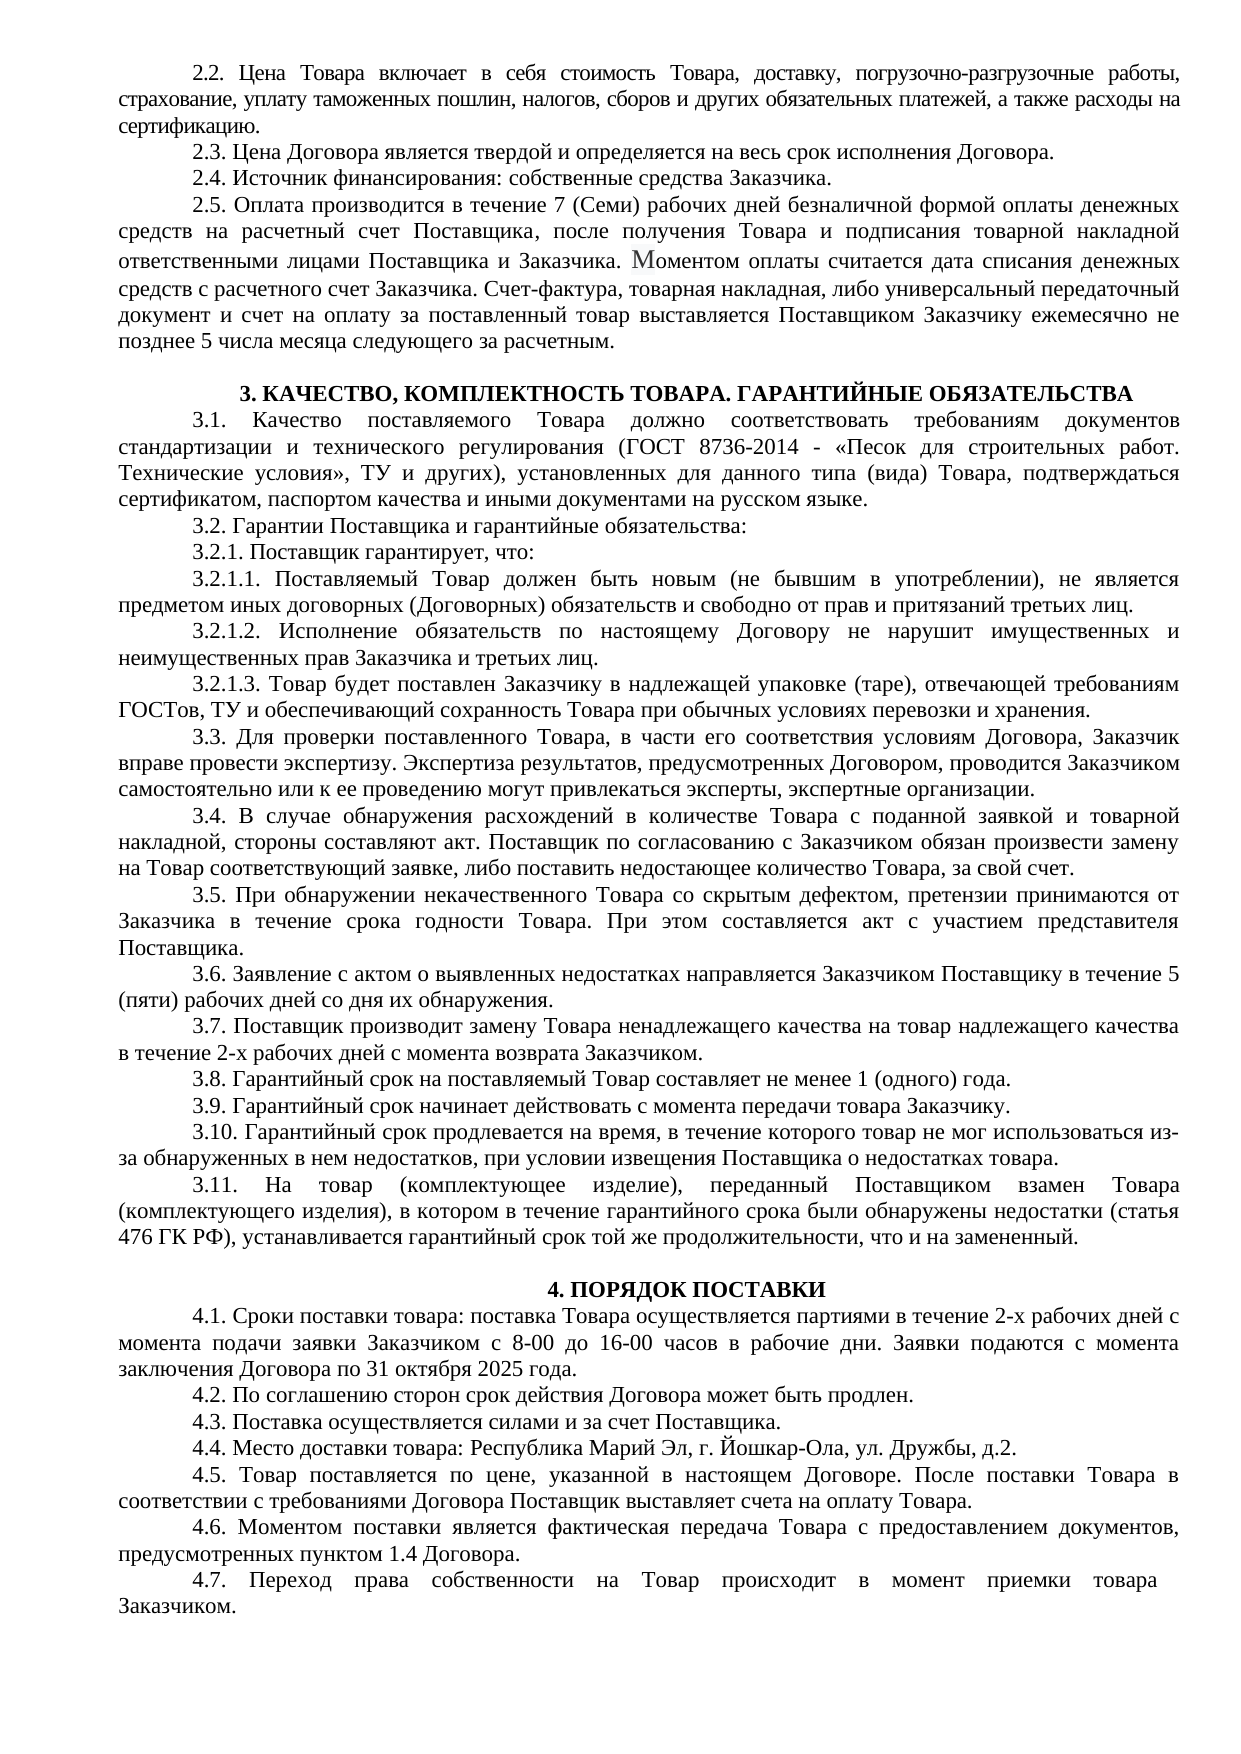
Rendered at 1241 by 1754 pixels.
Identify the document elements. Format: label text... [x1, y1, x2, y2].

text 4.1. Сроки поставки товара: поставка Товара осуществляется партиями в течение 2-х рабочих дней с момента подачи заявки Заказчиком с 8-00 до 16-00 часов в рабочие дни. Заявки подаются с момента заключения Договора по 31 октября 2025 года. [118, 1302, 1181, 1382]
text 4. ПОРЯДОК ПОСТАВКИ [192, 1276, 1181, 1302]
text 3.3. Для проверки поставленного Товара, в части его соответствия условиям Договора, Заказчик вправе провести экспертизу. Экспертиза результатов, предусмотренных Договором, проводится Заказчиком самостоятельно или к ее проведению могут привлекаться эксперты, экспертные организации. [118, 723, 1181, 802]
text 3.10. Гарантийный срок продлевается на время, в течение которого товар не мог использоваться из-за обнаруженных в нем недостатков, при условии извещения Поставщика о недостатках товара. [118, 1118, 1181, 1171]
text 4.5. Товар поставляется по цене, указанной в настоящем Договоре. После поставки Товара в соответствии с требованиями Договора Поставщик выставляет счета на оплату Товара. [118, 1461, 1181, 1513]
text 2.2. Цена Товара включает в себя стоимость Товара, доставку, погрузочно-разгрузочные работы, страхование, уплату таможенных пошлин, налогов, сборов и других обязательных платежей, а также расходы на сертификацию. [118, 59, 1181, 138]
text 4.7. Переход права собственности на Товар происходит в момент приемки товара Заказчиком. [118, 1566, 1181, 1619]
text 4.3. Поставка осуществляется силами и за счет Поставщика. [118, 1408, 1181, 1434]
text 3.11. На товар (комплектующее изделие), переданный Поставщиком взамен Товара (комплектующего изделия), в котором в течение гарантийного срока были обнаружены недостатки (статья 476 ГК РФ), устанавливается гарантийный срок той же продолжительности, что и на замененный. [118, 1171, 1181, 1250]
text 2.3. Цена Договора является твердой и определяется на весь срок исполнения Договора. [118, 138, 1181, 164]
text 4.2. По соглашению сторон срок действия Договора может быть продлен. [118, 1382, 1181, 1408]
text 3.2.1. Поставщик гарантирует, что: [118, 538, 1181, 564]
text 4.6. Моментом поставки является фактическая передача Товара с предоставлением документов, предусмотренных пунктом 1.4 Договора. [118, 1513, 1181, 1566]
text 3.8. Гарантийный срок на поставляемый Товар составляет не менее 1 (одного) года. [118, 1065, 1181, 1092]
text 3.1. Качество поставляемого Товара должно соответствовать требованиям документов стандартизации и технического регулирования (ГОСТ 8736-2014 - «Песок для строительных работ. Технические условия», ТУ и других), установленных для данного типа (вида) Товара, подтверждаться сертификатом, паспортом качества и иными документами на русском языке. [118, 406, 1181, 512]
text 3.2.1.3. Товар будет поставлен Заказчику в надлежащей упаковке (таре), отвечающей требованиям ГОСТов, ТУ и обеспечивающий сохранность Товара при обычных условиях перевозки и хранения. [118, 670, 1181, 723]
text 2.5. Оплата производится в течение 7 (Семи) рабочих дней безналичной формой оплаты денежных средств на расчетный счет Поставщика, после получения Товара и подписания товарной накладной ответственными лицами Поставщика и Заказчика. Моментом оплаты считается дата списания денежных средств с расчетного счет Заказчика. Счет-фактура, товарная накладная, либо универсальный передаточный документ и счет на оплату за поставленный товар выставляется Поставщиком Заказчику ежемесячно не позднее 5 числа месяца следующего за расчетным. [118, 191, 1181, 354]
text 3.2. Гарантии Поставщика и гарантийные обязательства: [118, 512, 1181, 538]
text 4.4. Место доставки товара: Республика Марий Эл, г. Йошкар-Ола, ул. Дружбы, д.2. [118, 1434, 1181, 1461]
text 3.2.1.1. Поставляемый Товар должен быть новым (не бывшим в употреблении), не является предметом иных договорных (Договорных) обязательств и свободно от прав и притязаний третьих лиц. [118, 564, 1181, 617]
text 3.6. Заявление с актом о выявленных недостатках направляется Заказчиком Поставщику в течение 5 (пяти) рабочих дней со дня их обнаружения. [118, 960, 1181, 1013]
text 3. КАЧЕСТВО, КОМПЛЕКТНОСТЬ ТОВАРА. ГАРАНТИЙНЫЕ ОБЯЗАТЕЛЬСТВА [192, 380, 1181, 406]
text 2.4. Источник финансирования: собственные средства Заказчика. [118, 164, 1181, 191]
text 3.2.1.2. Исполнение обязательств по настоящему Договору не нарушит имущественных и неимущественных прав Заказчика и третьих лиц. [118, 617, 1181, 670]
text 3.4. В случае обнаружения расхождений в количестве Товара с поданной заявкой и товарной накладной, стороны составляют акт. Поставщик по согласованию с Заказчиком обязан произвести замену на Товар соответствующий заявке, либо поставить недостающее количество Товара, за свой счет. [118, 802, 1181, 881]
text 3.7. Поставщик производит замену Товара ненадлежащего качества на товар надлежащего качества в течение 2-х рабочих дней с момента возврата Заказчиком. [118, 1013, 1181, 1065]
text 3.9. Гарантийный срок начинает действовать с момента передачи товара Заказчику. [118, 1092, 1181, 1118]
text 3.5. При обнаружении некачественного Товара со скрытым дефектом, претензии принимаются от Заказчика в течение срока годности Товара. При этом составляется акт с участием представителя Поставщика. [118, 881, 1181, 960]
